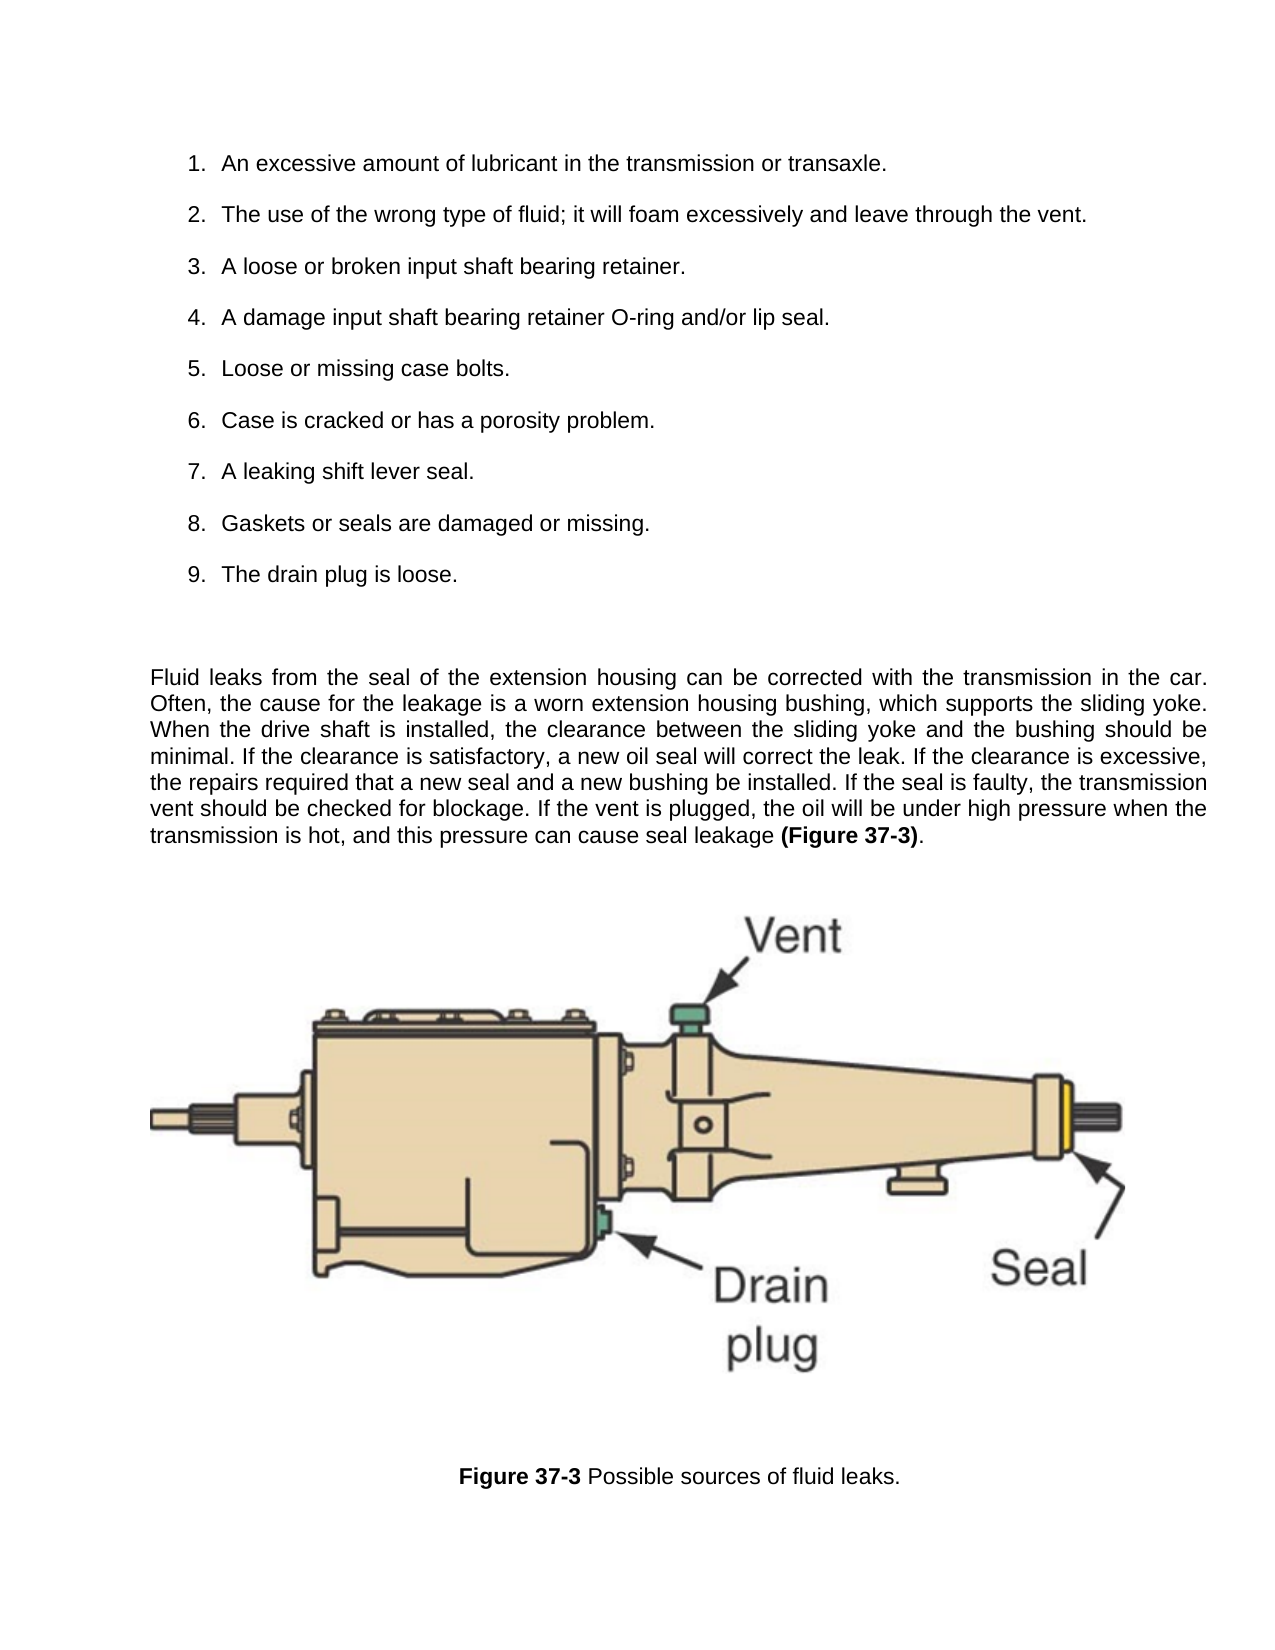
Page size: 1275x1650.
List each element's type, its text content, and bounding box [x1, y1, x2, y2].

text 4. A damage input shaft bearing retainer O-ring and/or lip seal. [187, 304, 1209, 330]
text Fluid leaks from the seal of the extension housing can be corrected with the transmission in the car. Often, the cause for the leakage is a worn extension housing bushing, which supports the sliding yoke. When the drive shaft is installed, the clearance between the sliding yoke and the bushing should be minimal. If the clearance is satisfactory, a new oil seal will correct the leak. If the clearance is excessive, the repairs required that a new seal and a new bushing be installed. If the seal is faulty, the transmission vent should be checked for blockage. If the vent is plugged, the oil will be under high pressure when the transmission is hot, and this pressure can cause seal leakage (Figure 37-3). [150, 663, 1209, 848]
text 9. The drain plug is loose. [187, 561, 1209, 587]
text 5. Loose or missing case bolts. [187, 355, 1209, 382]
text 6. Case is cracked or has a porosity problem. [187, 407, 1209, 433]
text 7. A leaking shift lever seal. [187, 458, 1209, 484]
picture [150, 903, 1125, 1374]
text 8. Gaskets or seals are damaged or missing. [187, 509, 1209, 536]
text 3. A loose or broken input shaft bearing retainer. [187, 253, 1209, 279]
text 1. An excessive amount of lubricant in the transmission or transaxle. [187, 150, 1209, 176]
text Figure 37-3 Possible sources of fluid leaks. [150, 1463, 1209, 1490]
text 2. The use of the wrong type of fluid; it will foam excessively and leave through the vent. [187, 201, 1209, 228]
